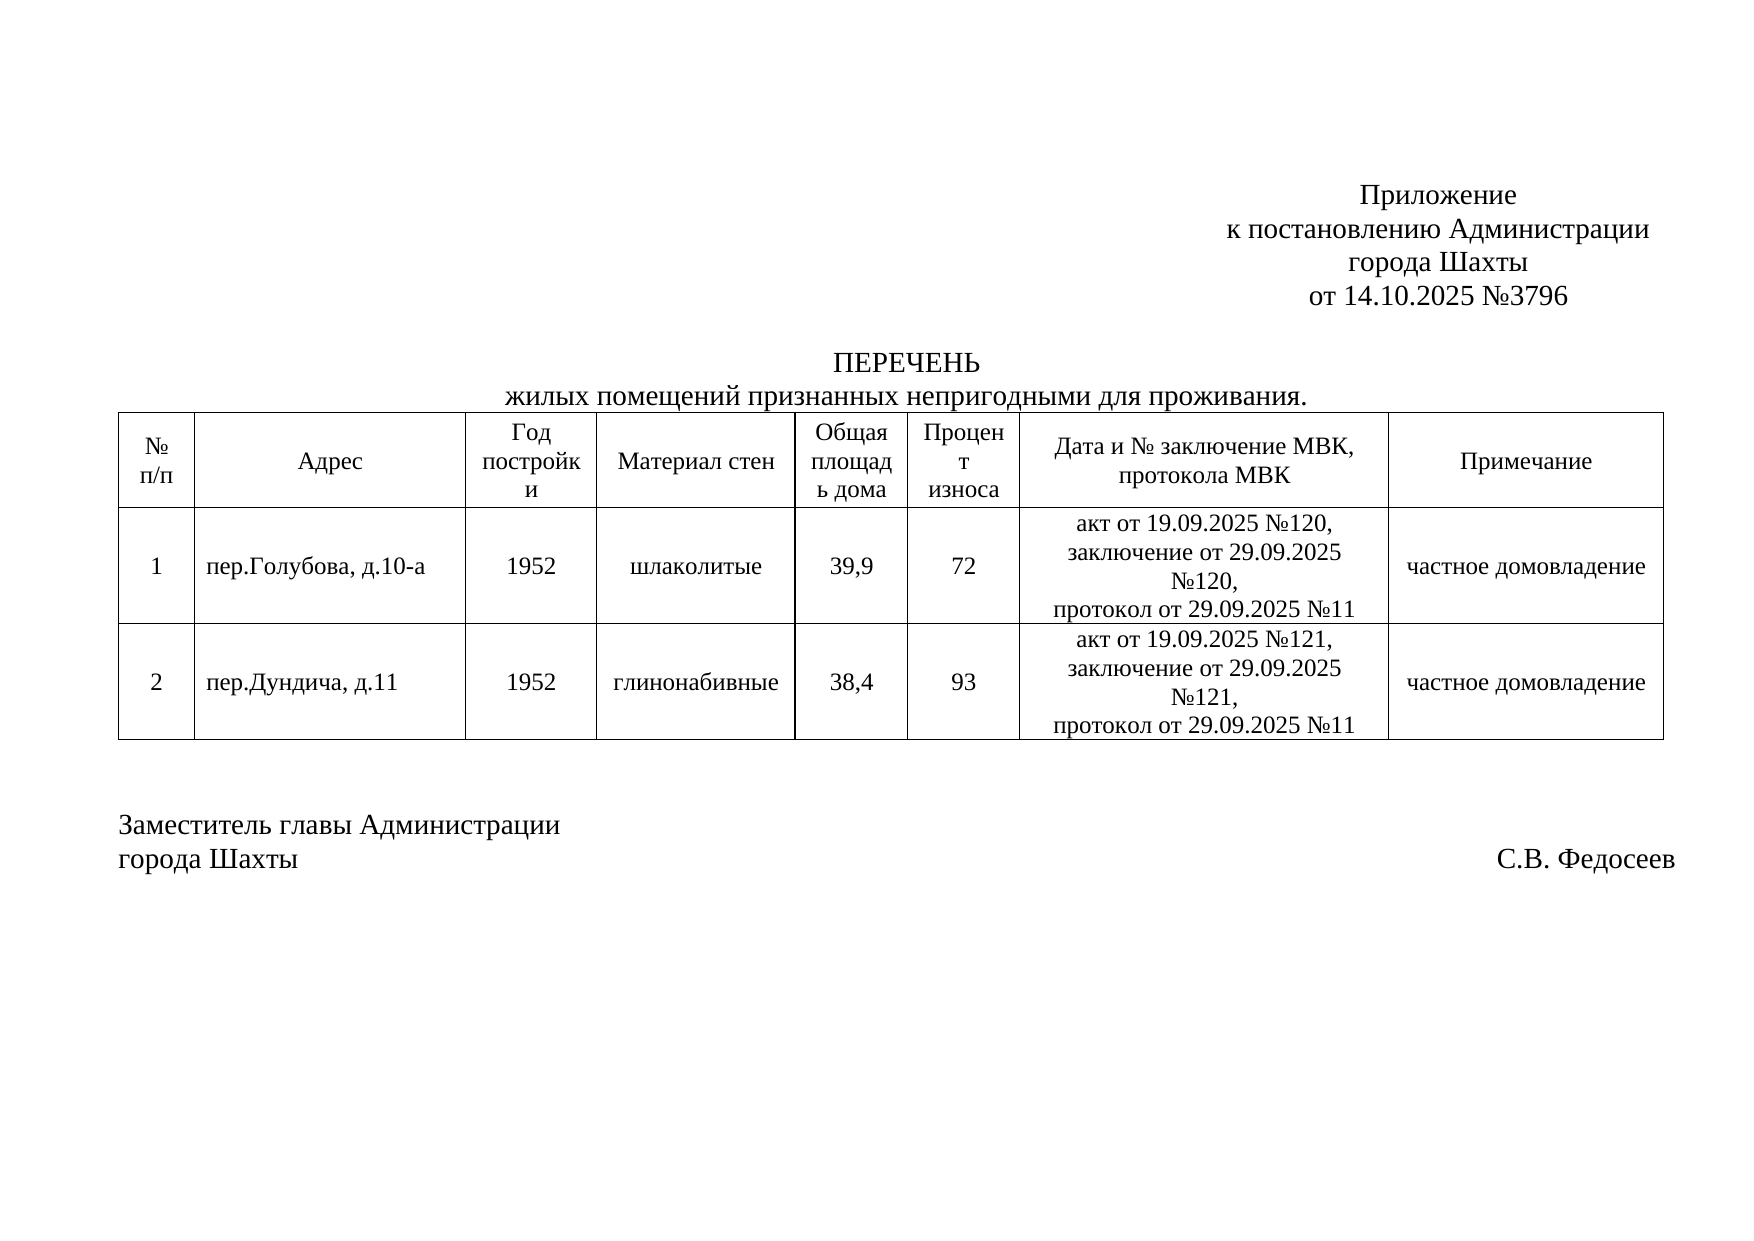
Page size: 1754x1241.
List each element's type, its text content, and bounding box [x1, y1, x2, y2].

table_cell акт от 19.09.2025 №121, заключение от 29.09.2025 №121, протокол от 29.09.2025 №11 [1020, 624, 1388, 739]
table_header Материал стен [597, 413, 794, 507]
table_cell частное домовладение [1389, 508, 1663, 623]
table_cell глинонабивные [597, 624, 794, 739]
table_cell 1 [119, 508, 194, 623]
table_header Адрес [195, 413, 465, 507]
table_cell 39,9 [796, 508, 907, 623]
table_cell 1952 [466, 508, 596, 623]
table_cell пер.Голубова, д.10-а [195, 508, 465, 623]
table_cell акт от 19.09.2025 №120, заключение от 29.09.2025 №120, протокол от 29.09.2025 №11 [1020, 508, 1388, 623]
table_cell 38,4 [796, 624, 907, 739]
text жилых помещений признанных непригодными для проживания. [118, 378, 1695, 412]
table_header Процент износа [908, 413, 1019, 507]
table_cell пер.Дундича, д.11 [195, 624, 465, 739]
table_header Год постройки [466, 413, 596, 507]
text от 14.10.2025 №3796 [591, 278, 1695, 311]
text города Шахты [591, 244, 1695, 278]
text к постановлению Администрации [591, 211, 1695, 244]
table_header Дата и № заключение МВК, протокола МВК [1020, 413, 1388, 507]
table_cell шлаколитые [597, 508, 794, 623]
table_cell 93 [908, 624, 1019, 739]
text Приложение [591, 177, 1695, 211]
table_header Примечание [1389, 413, 1663, 507]
table_header Общая площадь дома [796, 413, 907, 507]
table_cell частное домовладение [1389, 624, 1663, 739]
text города Шахты С.В. Федосеев [118, 841, 1695, 874]
table_cell 1952 [466, 624, 596, 739]
table_cell 2 [119, 624, 194, 739]
table_header № п/п [119, 413, 194, 507]
text Заместитель главы Администрации [118, 807, 1695, 841]
text Перечень [118, 345, 1695, 378]
table_cell 72 [908, 508, 1019, 623]
